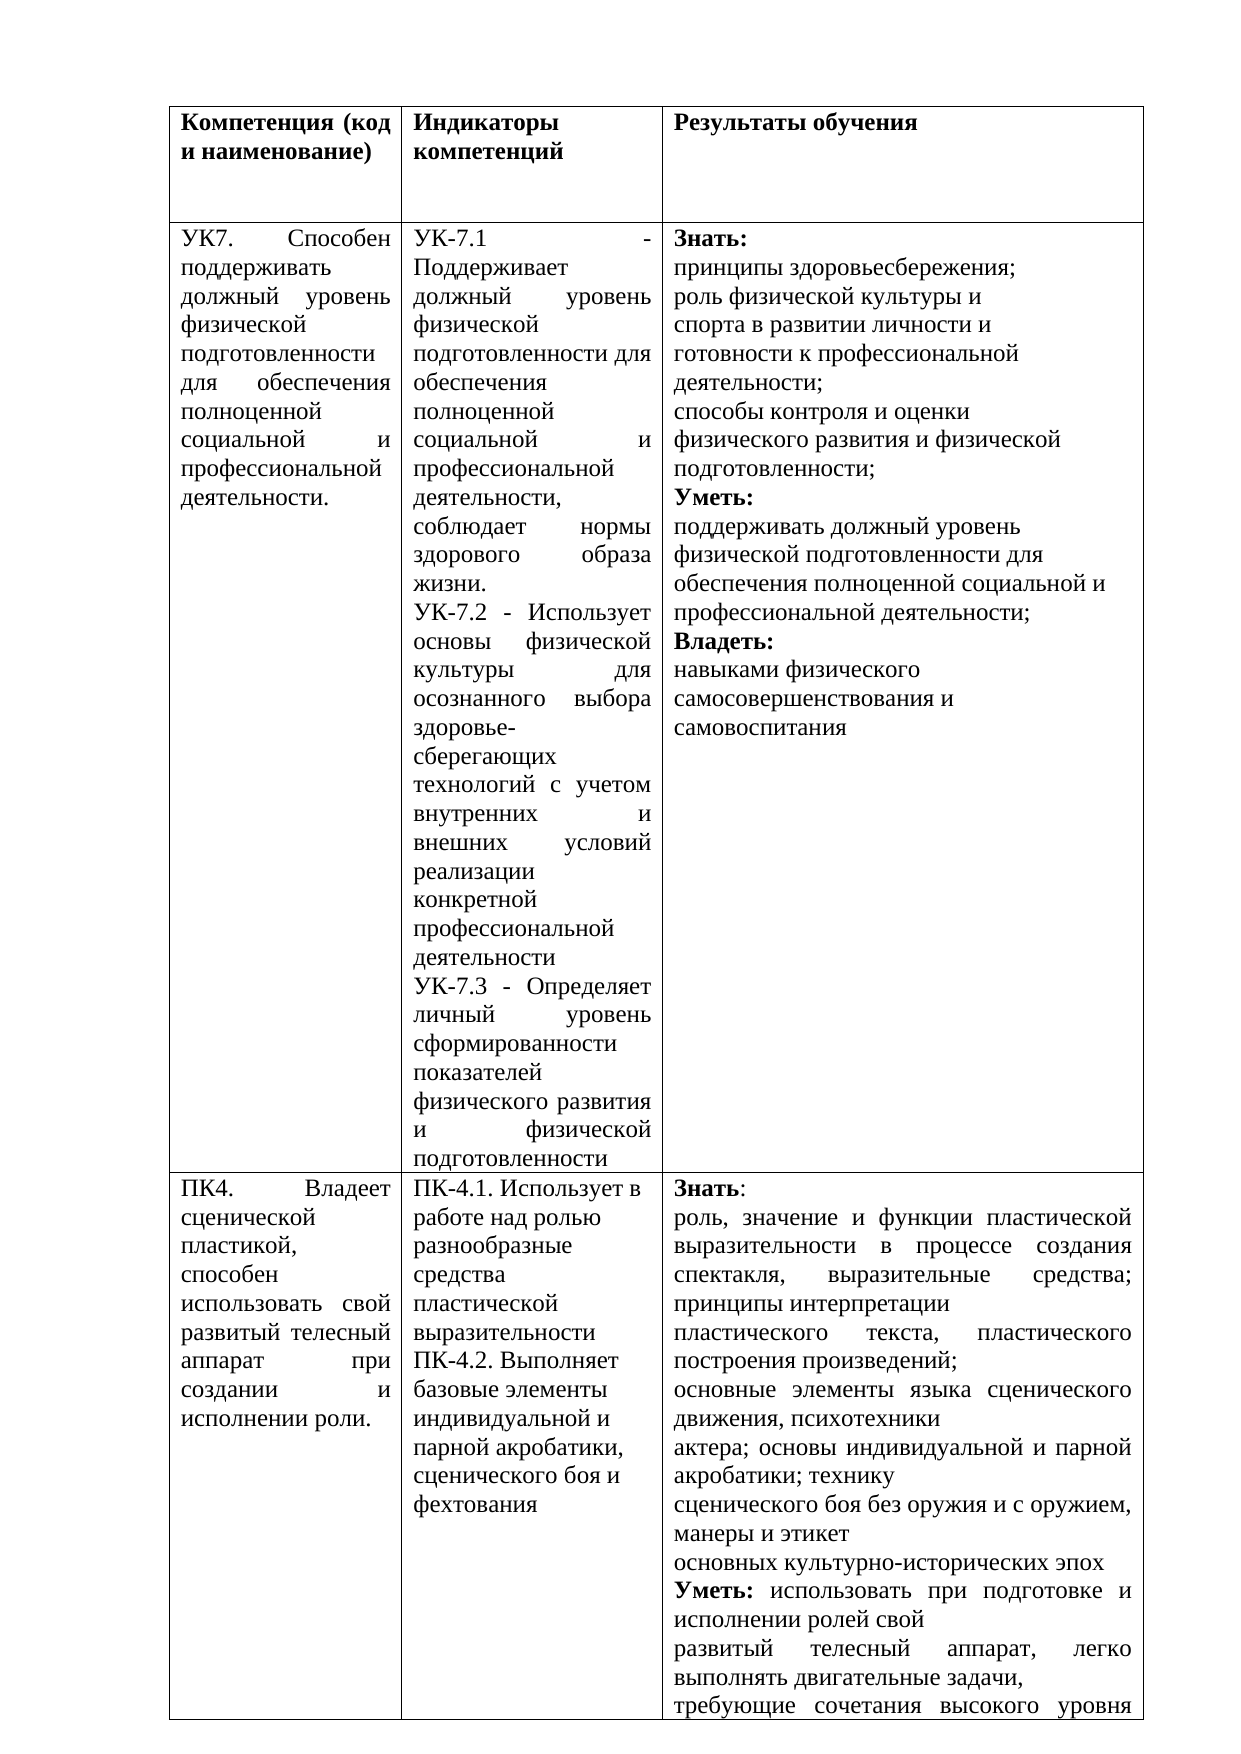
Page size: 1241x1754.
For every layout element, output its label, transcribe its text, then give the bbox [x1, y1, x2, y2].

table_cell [170, 1173, 401, 1719]
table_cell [663, 1173, 1143, 1719]
table_cell УК-7.1 - Поддерживает должный уровень физической подготовленности для обеспечения полноценной социальной и профессиональной деятельности, соблюдает нормы здорового образа жизни. УК-7.2 - Использует основы физической культуры для осознанного выбора здоровье-сберегающих технологий с учетом внутренних и внешних условий реализации конкретной профессиональной деятельности УК-7.3 - Определяет личный уровень сформированности показателей физического развития и физической подготовленности [402, 223, 662, 1172]
table_header Индикаторы компетенций [402, 107, 662, 222]
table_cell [402, 1173, 662, 1719]
table_header Результаты обучения [663, 107, 1143, 222]
table_header Компетенция (код и наименование) [170, 107, 401, 222]
table_cell УК7. Способен поддерживать должный уровень физической подготовленности для обеспечения полноценной социальной и профессиональной деятельности. [170, 223, 401, 1172]
table_cell Знать: принципы здоровьесбережения; роль физической культуры и спорта в развитии личности и готовности к профессиональной деятельности; способы контроля и оценки физического развития и физической подготовленности; Уметь: поддерживать должный уровень физической подготовленности для обеспечения полноценной социальной и профессиональной деятельности; Владеть: навыками физического самосовершенствования и самовоспитания [663, 223, 1143, 1172]
